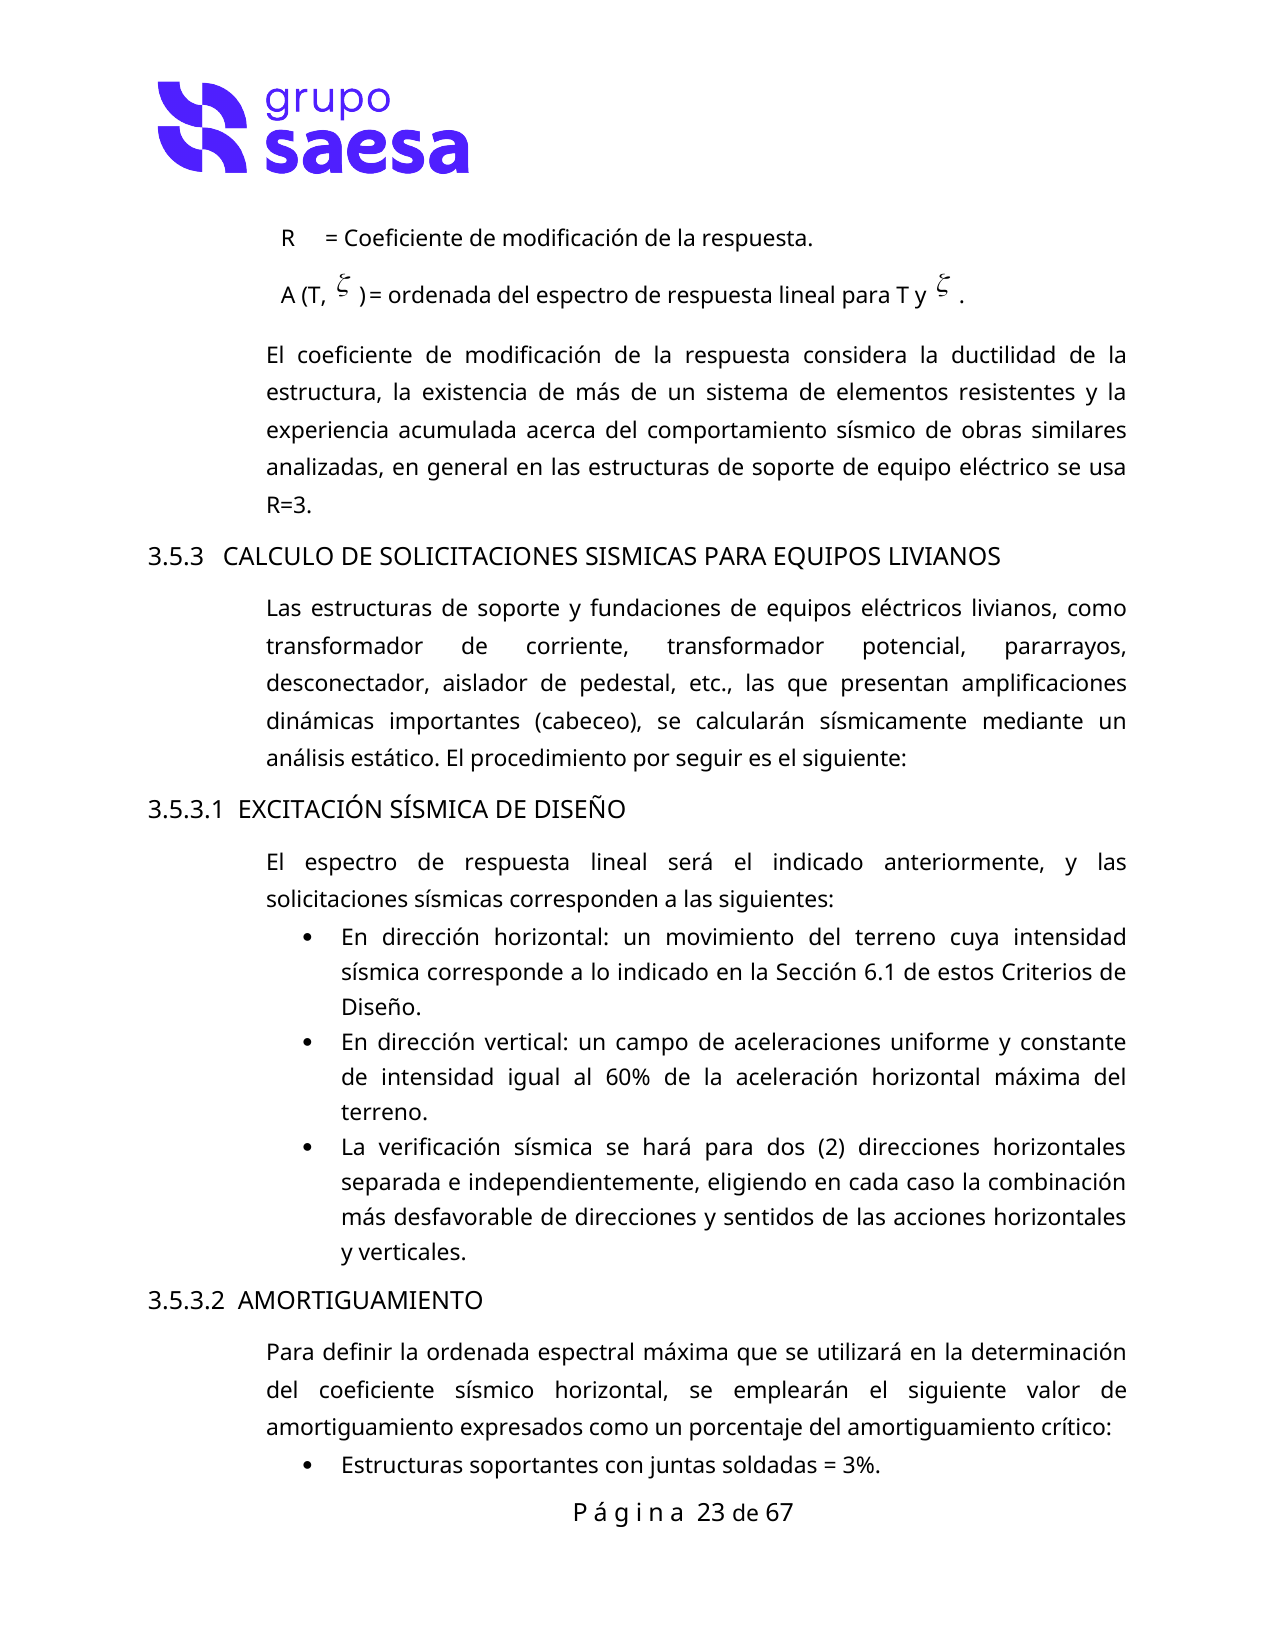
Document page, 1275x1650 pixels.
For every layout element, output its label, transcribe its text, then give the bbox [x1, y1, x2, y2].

text El espectro de respuesta lineal será el indicado anteriormente, y las solicitaciones sísmicas corresponden a las siguientes: [266, 846, 1127, 914]
text R = Coeficiente de modificación de la respuesta. [281, 221, 1127, 253]
text El coeficiente de modificación de la respuesta considera la ductilidad de la estructura, la existencia de más de un sistema de elementos resistentes y la experiencia acumulada acerca del comportamiento sísmico de obras similares analizadas, en general en las estructuras de soporte de equipo eléctrico se usa R=3. [266, 339, 1127, 520]
text Las estructuras de soporte y fundaciones de equipos eléctricos livianos, como transformador de corriente, transformador potencial, pararrayos, desconectador, aislador de pedestal, etc., las que presentan amplificaciones dinámicas importantes (cabeceo), se calcularán sísmicamente mediante un análisis estático. El procedimiento por seguir es el siguiente: [266, 592, 1127, 773]
list La verificación sísmica se hará para dos (2) direcciones horizontales separada e independientemente, eligiendo en cada caso la combinación más desfavorable de direcciones y sentidos de las acciones horizontales y verticales. [303, 1131, 1127, 1267]
subtitle Excitación sísmica De Diseño [148, 792, 1127, 826]
list En dirección horizontal: un movimiento del terreno cuya intensidad sísmica corresponde a lo indicado en la Sección 6.1 de estos Criterios de Diseño. [303, 921, 1127, 1022]
subtitle CALCULO DE SOLICITACIONES SISMICAS PARA EQUIPOS LIVIANOS [148, 539, 1127, 573]
subtitle Amortiguamiento [148, 1283, 1127, 1317]
text A (T, ) = ordenada del espectro de respuesta lineal para T y . [281, 269, 1127, 310]
list Estructuras soportantes con juntas soldadas = 3%. [303, 1449, 1127, 1480]
picture [147, 73, 478, 177]
text Para definir la ordenada espectral máxima que se utilizará en la determinación del coeficiente sísmico horizontal, se emplearán el siguiente valor de amortiguamiento expresados como un porcentaje del amortiguamiento crítico: [266, 1336, 1127, 1443]
list En dirección vertical: un campo de aceleraciones uniforme y constante de intensidad igual al 60% de la aceleración horizontal máxima del terreno. [303, 1026, 1127, 1127]
